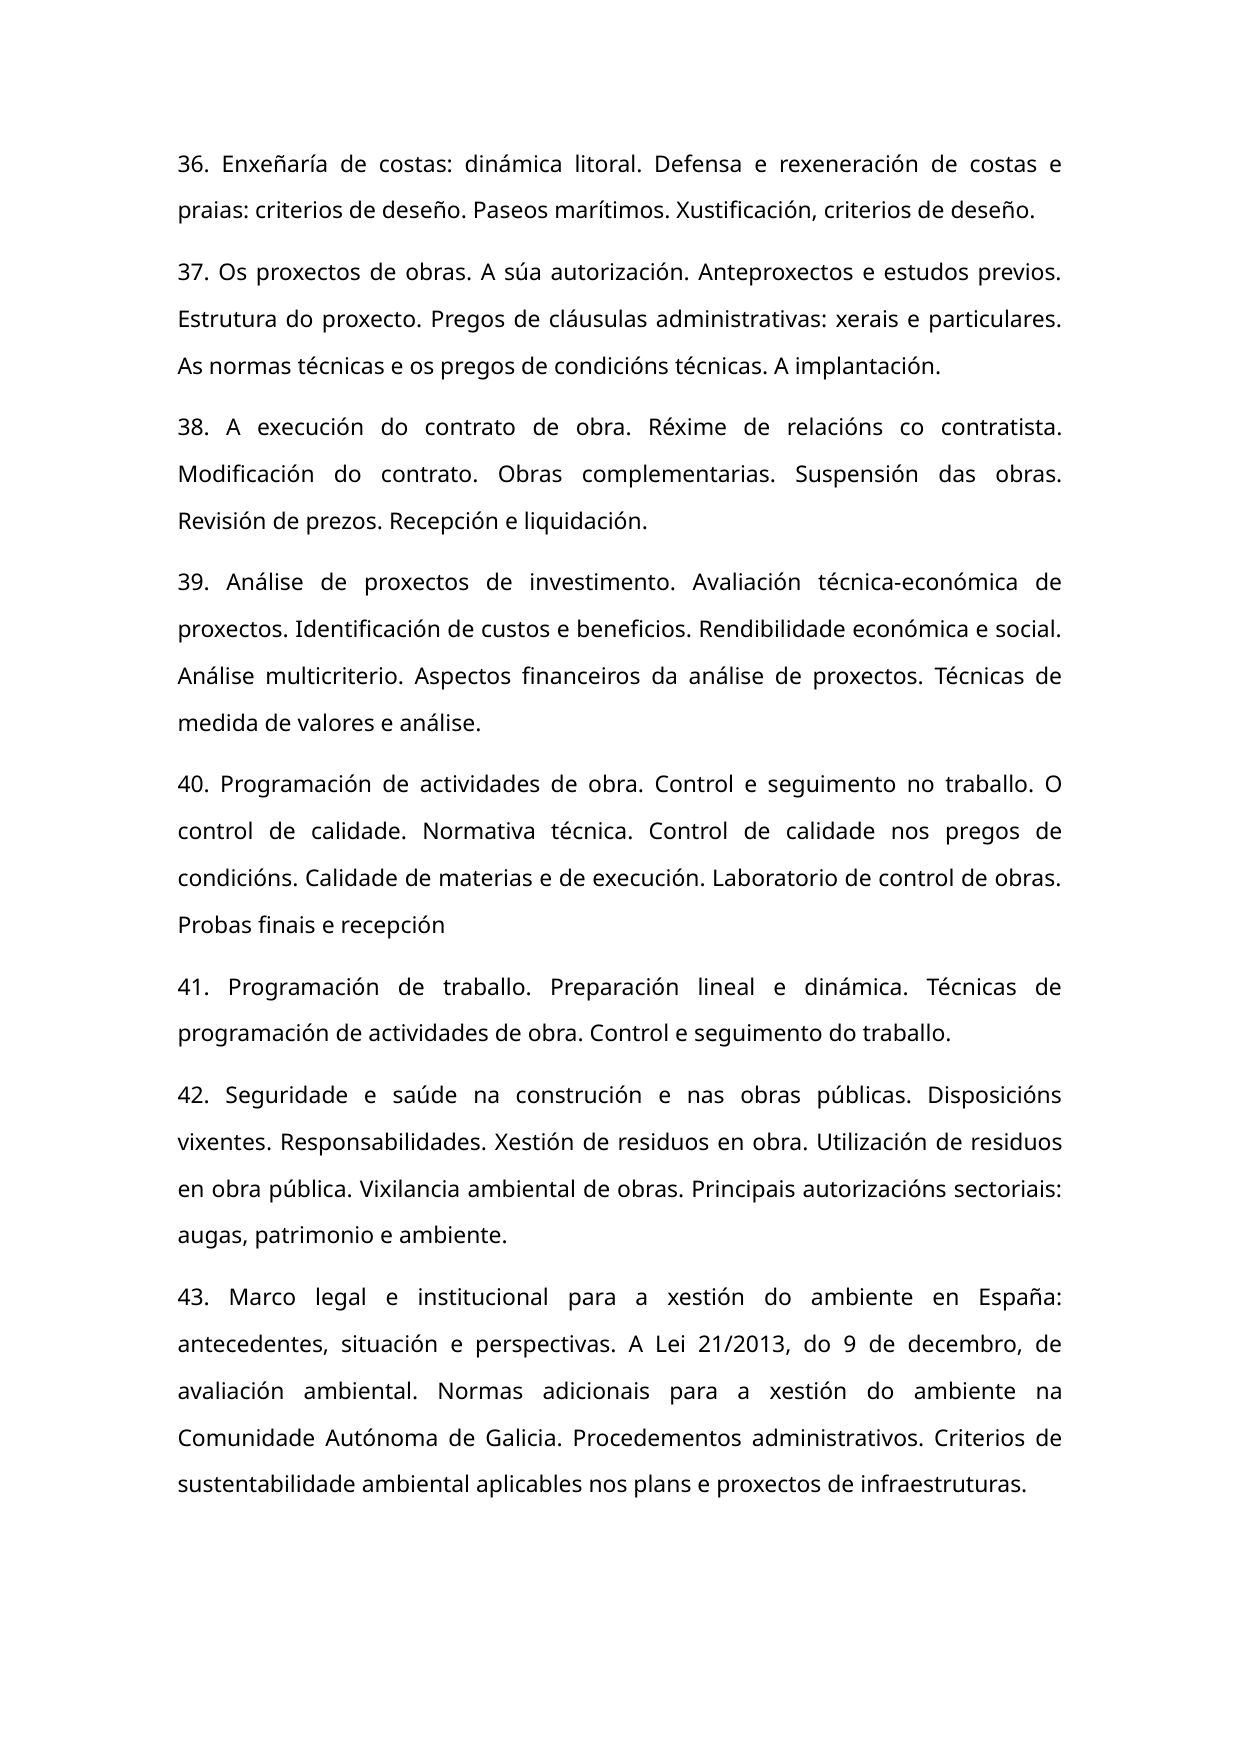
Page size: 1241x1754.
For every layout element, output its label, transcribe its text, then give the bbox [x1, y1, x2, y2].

text 43. Marco legal e institucional para a xestión do ambiente en España: antecedentes, situación e perspectivas. A Lei 21/2013, do 9 de decembro, de avaliación ambiental. Normas adicionais para a xestión do ambiente na Comunidade Autónoma de Galicia. Procedementos administrativos. Criterios de sustentabilidade ambiental aplicables nos plans e proxectos de infraestruturas. [177, 1281, 1063, 1500]
text 38. A execución do contrato de obra. Réxime de relacións co contratista. Modificación do contrato. Obras complementarias. Suspensión das obras. Revisión de prezos. Recepción e liquidación. [177, 411, 1063, 536]
text 39. Análise de proxectos de investimento. Avaliación técnica-económica de proxectos. Identificación de custos e beneficios. Rendibilidade económica e social. Análise multicriterio. Aspectos financeiros da análise de proxectos. Técnicas de medida de valores e análise. [177, 566, 1063, 738]
text 36. Enxeñaría de costas: dinámica litoral. Defensa e rexeneración de costas e praias: criterios de deseño. Paseos marítimos. Xustificación, criterios de deseño. [177, 148, 1063, 226]
text 37. Os proxectos de obras. A súa autorización. Anteproxectos e estudos previos. Estrutura do proxecto. Pregos de cláusulas administrativas: xerais e particulares. As normas técnicas e os pregos de condicións técnicas. A implantación. [177, 256, 1063, 381]
text 40. Programación de actividades de obra. Control e seguimento no traballo. O control de calidade. Normativa técnica. Control de calidade nos pregos de condicións. Calidade de materias e de execución. Laboratorio de control de obras. Probas finais e recepción [177, 768, 1063, 940]
text 42. Seguridade e saúde na construción e nas obras públicas. Disposicións vixentes. Responsabilidades. Xestión de residuos en obra. Utilización de residuos en obra pública. Vixilancia ambiental de obras. Principais autorizacións sectoriais: augas, patrimonio e ambiente. [177, 1079, 1063, 1251]
text 41. Programación de traballo. Preparación lineal e dinámica. Técnicas de programación de actividades de obra. Control e seguimento do traballo. [177, 971, 1063, 1049]
